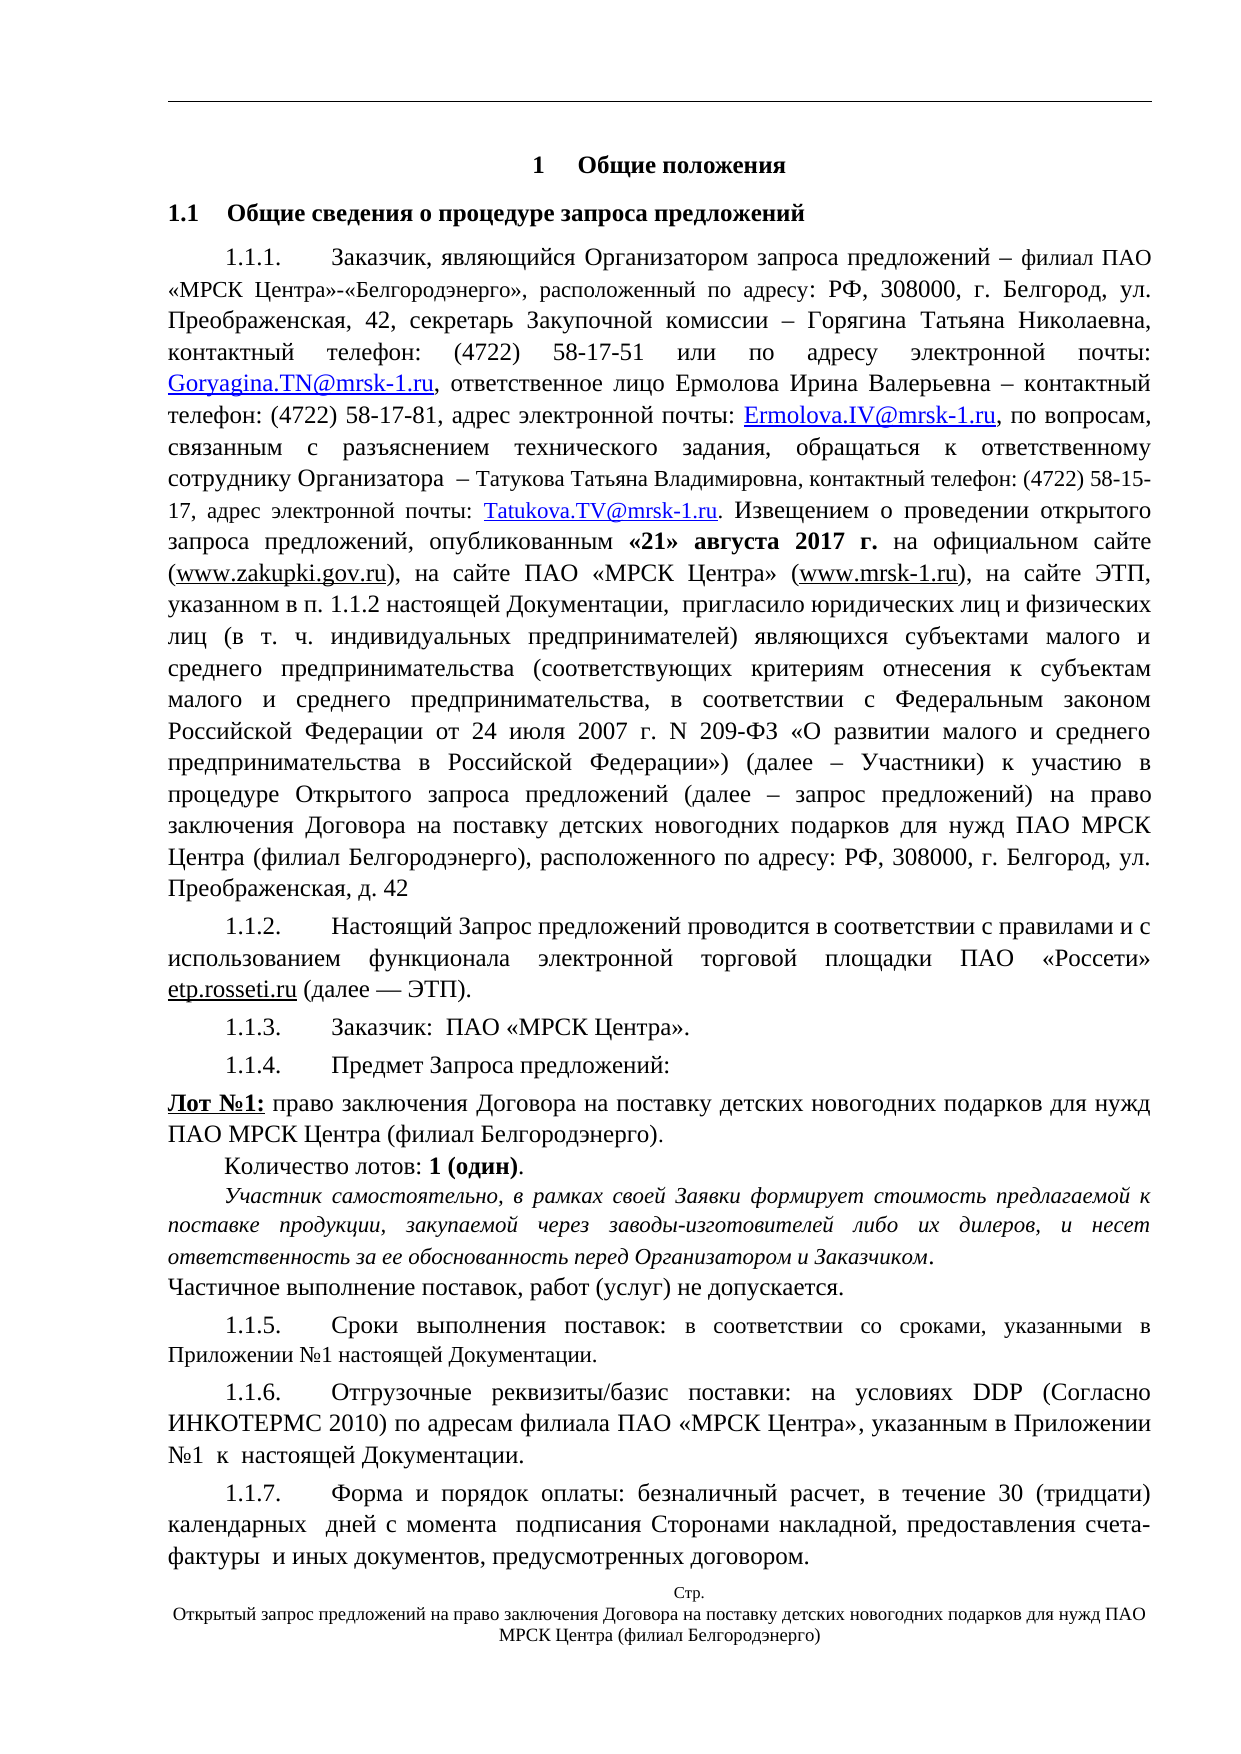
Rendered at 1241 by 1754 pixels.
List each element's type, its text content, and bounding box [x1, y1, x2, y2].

list Предмет Запроса предложений: [168, 1050, 1152, 1079]
text Количество лотов: 1 (один). [168, 1151, 1152, 1180]
list Частичное выполнение поставок, работ (услуг) не допускается. [168, 1272, 1152, 1301]
subtitle Общие сведения о процедуре запроса предложений [168, 198, 1152, 227]
list Сроки выполнения поставок: в соответствии со сроками, указанными в Приложении №1 настоящей Документации. [168, 1310, 1152, 1368]
text Лот №1: право заключения Договора на поставку детских новогодних подарков для нужд ПАО МРСК Центра (филиал Белгородэнерго). [168, 1088, 1152, 1148]
list Настоящий Запрос предложений проводится в соответствии с правилами и с использованием функционала электронной торговой площадки ПАО «Россети» etp.rosseti.ru (далее — ЭТП). [168, 911, 1152, 1003]
subtitle Общие положения [166, 150, 1152, 179]
list Заказчик: ПАО «МРСК Центра». [168, 1012, 1152, 1041]
list Форма и порядок оплаты: безналичный расчет, в течение 30 (тридцати) календарных дней с момента подписания Сторонами накладной, предоставления счета-фактуры и иных документов, предусмотренных договором. [168, 1478, 1152, 1569]
list Отгрузочные реквизиты/базис поставки: на условиях DDP (Согласно ИНКОТЕРМС 2010) по адресам филиала ПАО «МРСК Центра», указанным в Приложении №1 к настоящей Документации. [168, 1377, 1152, 1468]
text Участник самостоятельно, в рамках своей Заявки формирует стоимость предлагаемой к поставке продукции, закупаемой через заводы-изготовителей либо их дилеров, и несет ответственность за ее обоснованность перед Организатором и Заказчиком. [168, 1183, 1152, 1269]
